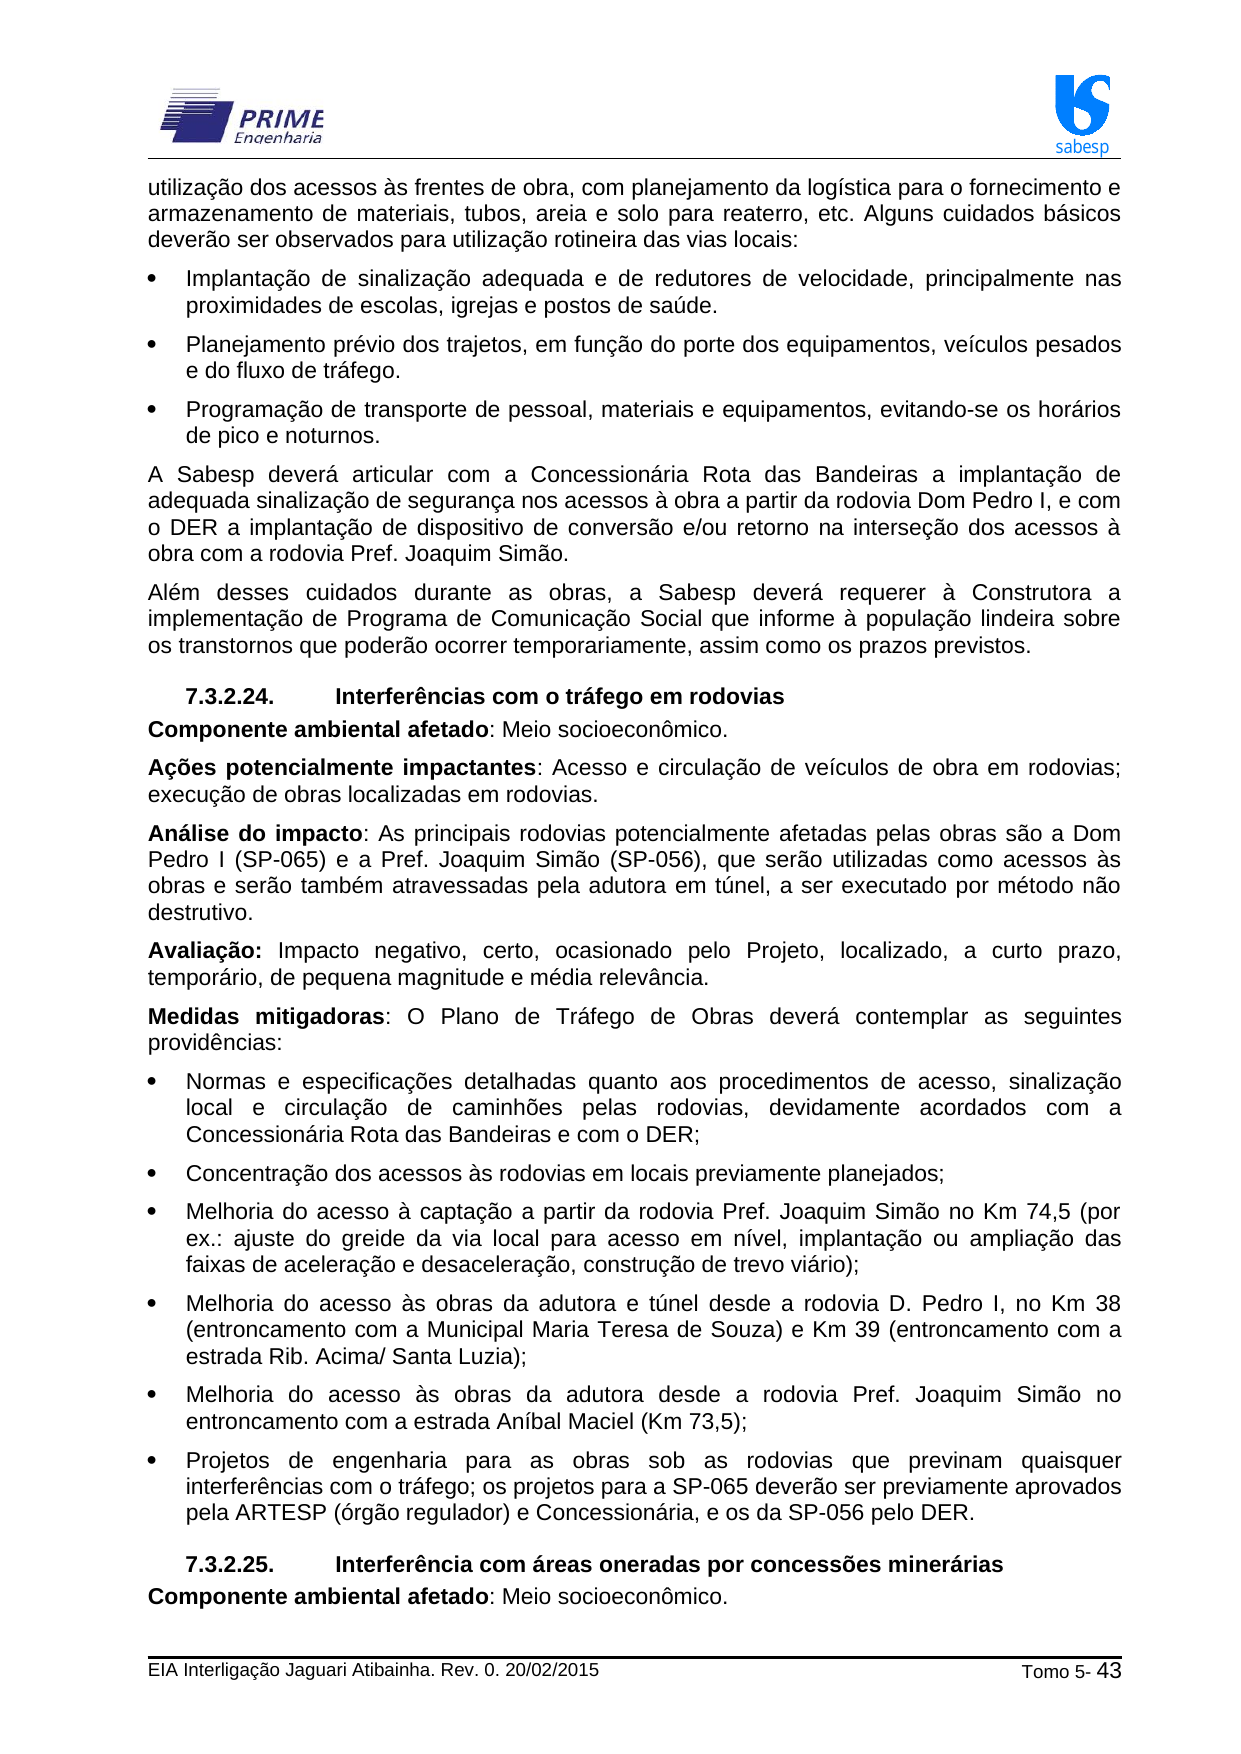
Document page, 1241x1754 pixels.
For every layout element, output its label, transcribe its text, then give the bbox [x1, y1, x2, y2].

text A Sabesp deverá articular com a Concessionária Rota das Bandeiras a implantação de adequada sinalização de segurança nos acessos à obra a partir da rodovia Dom Pedro I, e com o DER a implantação de dispositivo de conversão e/ou retorno na interseção dos acessos à obra com a rodovia Pref. Joaquim Simão. [148, 461, 1122, 566]
text Componente ambiental afetado: Meio socioeconômico. [148, 1583, 1122, 1610]
subtitle Interferência com áreas oneradas por concessões minerárias [185, 1551, 1122, 1577]
text Ações potencialmente impactantes: Acesso e circulação de veículos de obra em rodovias; execução de obras localizadas em rodovias. [148, 754, 1122, 807]
list Normas e especificações detalhadas quanto aos procedimentos de acesso, sinalização local e circulação de caminhões pelas rodovias, devidamente acordados com a Concessionária Rota das Bandeiras e com o DER; [148, 1068, 1122, 1147]
text Análise do impacto: As principais rodovias potencialmente afetadas pelas obras são a Dom Pedro I (SP-065) e a Pref. Joaquim Simão (SP-056), que serão utilizadas como acessos às obras e serão também atravessadas pela adutora em túnel, a ser executado por método não destrutivo. [148, 819, 1122, 925]
list Melhoria do acesso às obras da adutora desde a rodovia Pref. Joaquim Simão no entroncamento com a estrada Aníbal Maciel (Km 73,5); [148, 1381, 1122, 1434]
text Avaliação: Impacto negativo, certo, ocasionado pelo Projeto, localizado, a curto prazo, temporário, de pequena magnitude e média relevância. [148, 937, 1122, 990]
list Melhoria do acesso à captação a partir da rodovia Pref. Joaquim Simão no Km 74,5 (por ex.: ajuste do greide da via local para acesso em nível, implantação ou ampliação das faixas de aceleração e desaceleração, construção de trevo viário); [148, 1198, 1122, 1277]
text Componente ambiental afetado: Meio socioeconômico. [148, 716, 1122, 742]
list Implantação de sinalização adequada e de redutores de velocidade, principalmente nas proximidades de escolas, igrejas e postos de saúde. [148, 265, 1122, 318]
text Além desses cuidados durante as obras, a Sabesp deverá requerer à Construtora a implementação de Programa de Comunicação Social que informe à população lindeira sobre os transtornos que poderão ocorrer temporariamente, assim como os prazos previstos. [148, 579, 1122, 658]
list Planejamento prévio dos trajetos, em função do porte dos equipamentos, veículos pesados e do fluxo de tráfego. [148, 331, 1122, 383]
subtitle Interferências com o tráfego em rodovias [185, 683, 1122, 709]
list Concentração dos acessos às rodovias em locais previamente planejados; [148, 1159, 1122, 1186]
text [148, 174, 1122, 253]
list Programação de transporte de pessoal, materiais e equipamentos, evitando-se os horários de pico e noturnos. [148, 396, 1122, 448]
list Melhoria do acesso às obras da adutora e túnel desde a rodovia D. Pedro I, no Km 38 (entroncamento com a Municipal Maria Teresa de Souza) e Km 39 (entroncamento com a estrada Rib. Acima/ Santa Luzia); [148, 1290, 1122, 1369]
text Medidas mitigadoras: O Plano de Tráfego de Obras deverá contemplar as seguintes providências: [148, 1003, 1122, 1055]
list Projetos de engenharia para as obras sob as rodovias que previnam quaisquer interferências com o tráfego; os projetos para a SP-065 deverão ser previamente aprovados pela ARTESP (órgão regulador) e Concessionária, e os da SP-056 pelo DER. [148, 1447, 1122, 1526]
